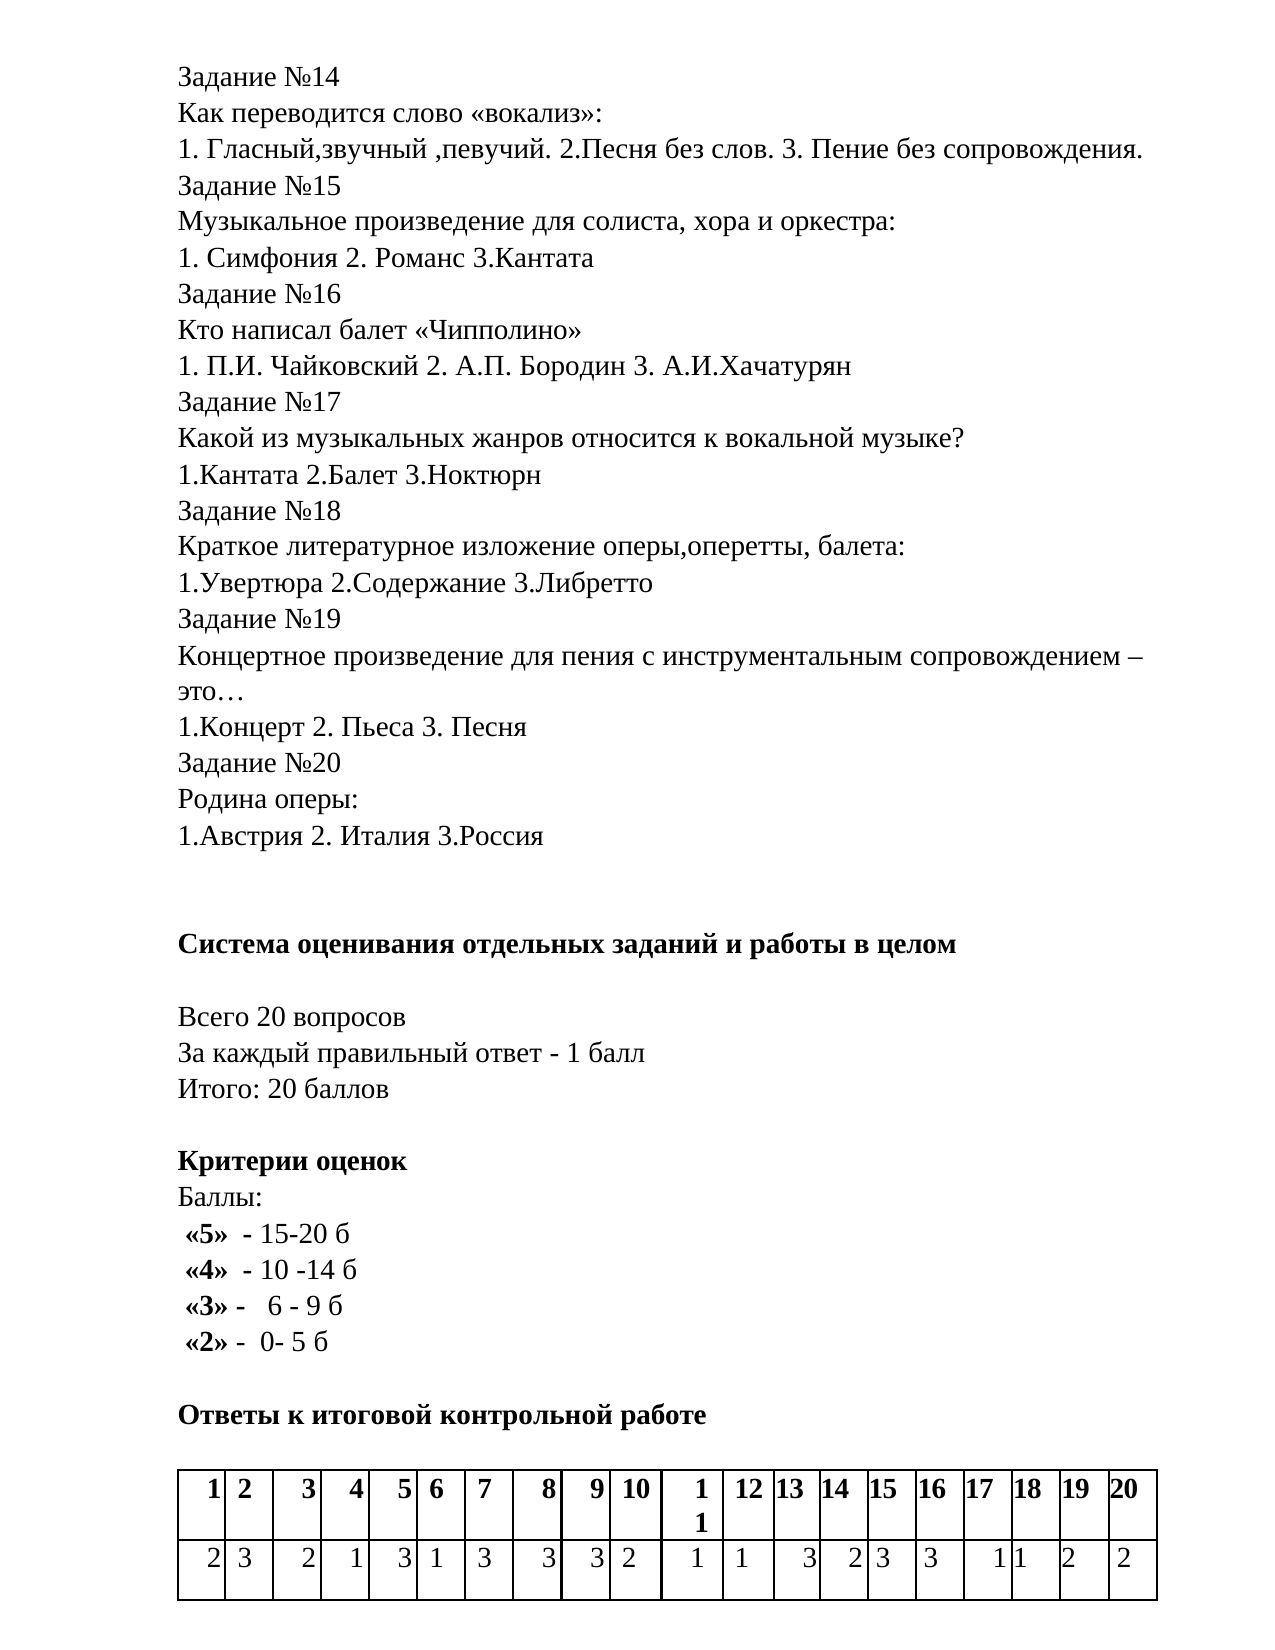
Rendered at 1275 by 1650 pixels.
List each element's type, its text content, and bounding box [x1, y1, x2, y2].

table_header 17 [965, 1471, 1011, 1538]
table_header 18 [1013, 1471, 1059, 1538]
table_cell 1 [1013, 1541, 1059, 1598]
table_cell 2 [821, 1541, 867, 1598]
text «3» - 6 - 9 б [184, 1288, 1200, 1322]
table_cell 1 [418, 1541, 464, 1598]
text 1.Кантата 2.Балет 3.Ноктюрн Задание №18 [177, 457, 620, 527]
text 1.Концерт 2. Пьеса 3. Песня Задание №20 [177, 709, 620, 779]
text 1.Увертюра 2.Содержание 3.Либретто Задание №19 [177, 565, 720, 635]
text «2» - 0- 5 б [184, 1324, 1200, 1358]
table_header 3 [274, 1471, 320, 1538]
table_header 7 [466, 1471, 512, 1538]
text 1. П.И. Чайковский 2. А.П. Бородин 3. А.И.Хачатурян Задание №17 [177, 348, 944, 418]
text Концертное произведение для пения с инструментальным сопровождением – это… [177, 638, 1195, 707]
table_cell 3 [226, 1541, 272, 1598]
text Кто написал балет «Чипполино» [177, 312, 1200, 346]
table_header 2 [226, 1471, 272, 1538]
table_cell 2 [274, 1541, 320, 1598]
table_cell 3 [869, 1541, 915, 1598]
text 1.Австрия 2. Италия 3.Россия [177, 818, 1200, 851]
text Критерии оценок [177, 1143, 1200, 1177]
table_cell 2 [179, 1541, 224, 1598]
table_header 13 [775, 1471, 819, 1538]
text Система оценивания отдельных заданий и работы в целом [177, 926, 1200, 960]
table_header 16 [917, 1471, 963, 1538]
table_cell 1 [724, 1541, 773, 1598]
table_header 10 [611, 1471, 660, 1538]
table_cell 3 [563, 1541, 609, 1598]
table_header 1 [179, 1471, 224, 1538]
text За каждый правильный ответ - 1 балл Итого: 20 баллов [177, 1035, 720, 1104]
table_header 14 [821, 1471, 867, 1538]
text «4» - 10 -14 б [184, 1252, 1200, 1286]
text Какой из музыкальных жанров относится к вокальной музыке? [177, 421, 1200, 454]
text Всего 20 вопросов [177, 999, 1200, 1032]
table_cell 3 [370, 1541, 416, 1598]
table_cell 1 [965, 1541, 1011, 1598]
table_cell 2 [611, 1541, 660, 1598]
text 1. Симфония 2. Романс 3.Кантата Задание №16 [177, 240, 620, 309]
table_cell 3 [775, 1541, 819, 1598]
table_header 4 [322, 1471, 368, 1538]
table_cell 3 [466, 1541, 512, 1598]
table_header 5 [370, 1471, 416, 1538]
table_header 9 [563, 1471, 609, 1538]
text Ответы к итоговой контрольной работе [177, 1397, 1200, 1430]
text Краткое литературное изложение оперы,оперетты, балета: [177, 529, 1200, 563]
table_cell 3 [917, 1541, 963, 1598]
text Задание №14 [177, 59, 1200, 92]
table_cell 2 [1110, 1541, 1156, 1598]
table_cell 1 [663, 1541, 722, 1598]
text Музыкальное произведение для солиста, хора и оркестра: [177, 204, 1200, 237]
text Баллы: [177, 1179, 1200, 1213]
table_header 15 [869, 1471, 915, 1538]
table_header 20 [1110, 1471, 1156, 1538]
text Родина оперы: [177, 782, 1200, 815]
table_header 11 [663, 1471, 722, 1538]
text «5» - 15-20 б [184, 1216, 1200, 1249]
text Как переводится слово «вокализ»: [177, 95, 1200, 129]
table_header 12 [724, 1471, 773, 1538]
table_cell 2 [1061, 1541, 1108, 1598]
table_cell 1 [322, 1541, 368, 1598]
table_header 19 [1061, 1471, 1108, 1538]
text 1. Гласный,звучный ,певучий. 2.Песня без слов. 3. Пение без сопровождения. Задание №15 [177, 131, 1200, 201]
table_header 6 [418, 1471, 464, 1538]
table_cell 3 [514, 1541, 560, 1598]
table_header 8 [514, 1471, 560, 1538]
